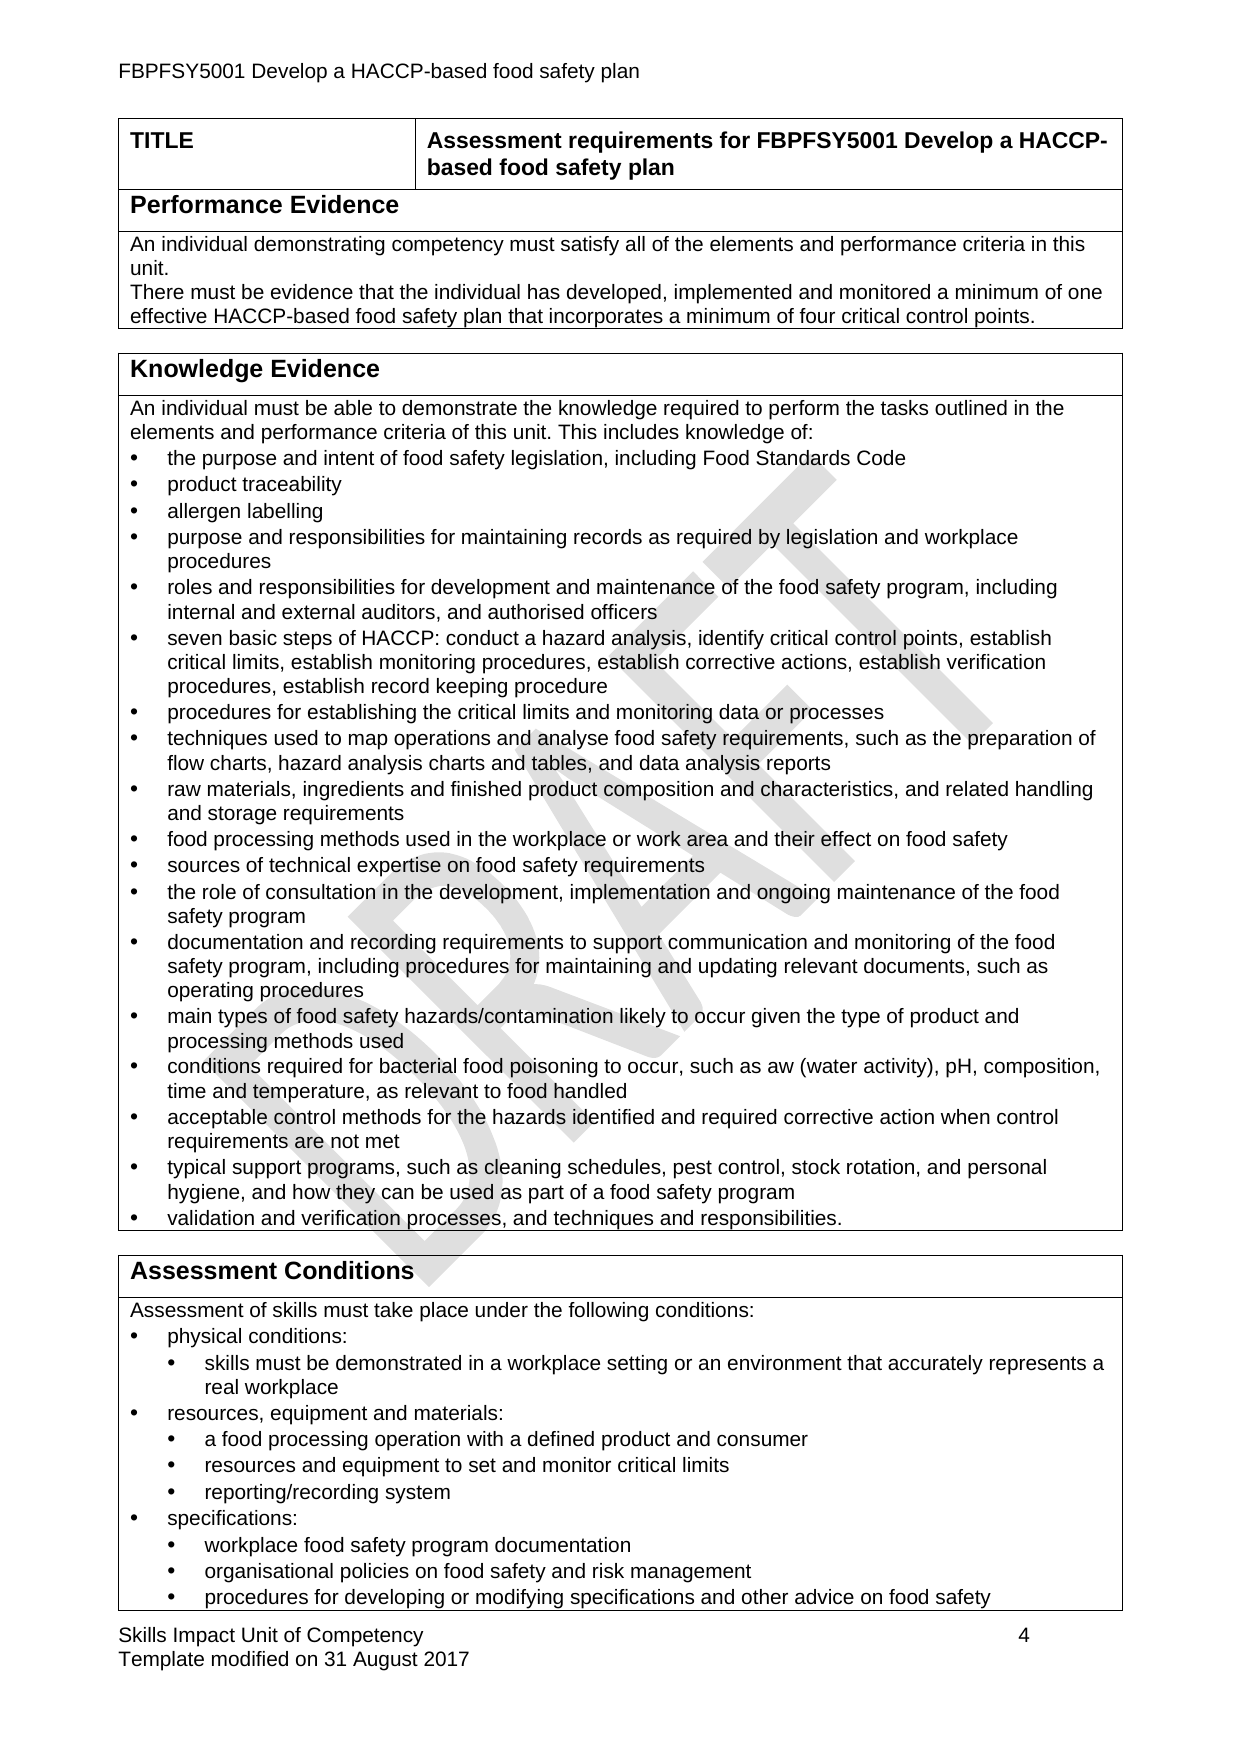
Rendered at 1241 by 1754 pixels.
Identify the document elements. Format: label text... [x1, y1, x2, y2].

table_header Assessment requirements for FBPFSY5001 Develop a HACCP-based food safety plan [416, 119, 1122, 188]
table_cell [119, 1298, 1122, 1609]
table_header TITLE [119, 119, 415, 188]
table_cell An individual demonstrating competency must satisfy all of the elements and performance criteria in this unit. There must be evidence that the individual has developed, implemented and monitored a minimum of one effective HACCP-based food safety plan that incorporates a minimum of four critical control points. [119, 232, 1122, 328]
table_header Assessment Conditions [119, 1256, 1122, 1297]
table_cell An individual must be able to demonstrate the knowledge required to perform the tasks outlined in the elements and performance criteria of this unit. This includes knowledge of: the purpose and intent of food safety legislation, including Food Standards Code product traceability allergen labelling purpose and responsibilities for maintaining records as required by legislation and workplace procedures roles and responsibilities for development and maintenance of the food safety program, including internal and external auditors, and authorised officers seven basic steps of HACCP: conduct a hazard analysis, identify critical control points, establish critical limits, establish monitoring procedures, establish corrective actions, establish verification procedures, establish record keeping procedure procedures for establishing the critical limits and monitoring data or processes techniques used to map operations and analyse food safety requirements, such as the preparation of flow charts, hazard analysis charts and tables, and data analysis reports raw materials, ingredients and finished product composition and characteristics, and related handling and storage requirements food processing methods used in the workplace or work area and their effect on food safety sources of technical expertise on food safety requirements the role of consultation in the development, implementation and ongoing maintenance of the food safety program documentation and recording requirements to support communication and monitoring of the food safety program, including procedures for maintaining and updating relevant documents, such as operating procedures main types of food safety hazards/contamination likely to occur given the type of product and processing methods used conditions required for bacterial food poisoning to occur, such as aw (water activity), pH, composition, time and temperature, as relevant to food handled acceptable control methods for the hazards identified and required corrective action when control requirements are not met typical support programs, such as cleaning schedules, pest control, stock rotation, and personal hygiene, and how they can be used as part of a food safety program validation and verification processes, and techniques and responsibilities. [119, 396, 1122, 1230]
table_header Knowledge Evidence [119, 354, 1122, 395]
table_cell Performance Evidence [119, 190, 1122, 231]
